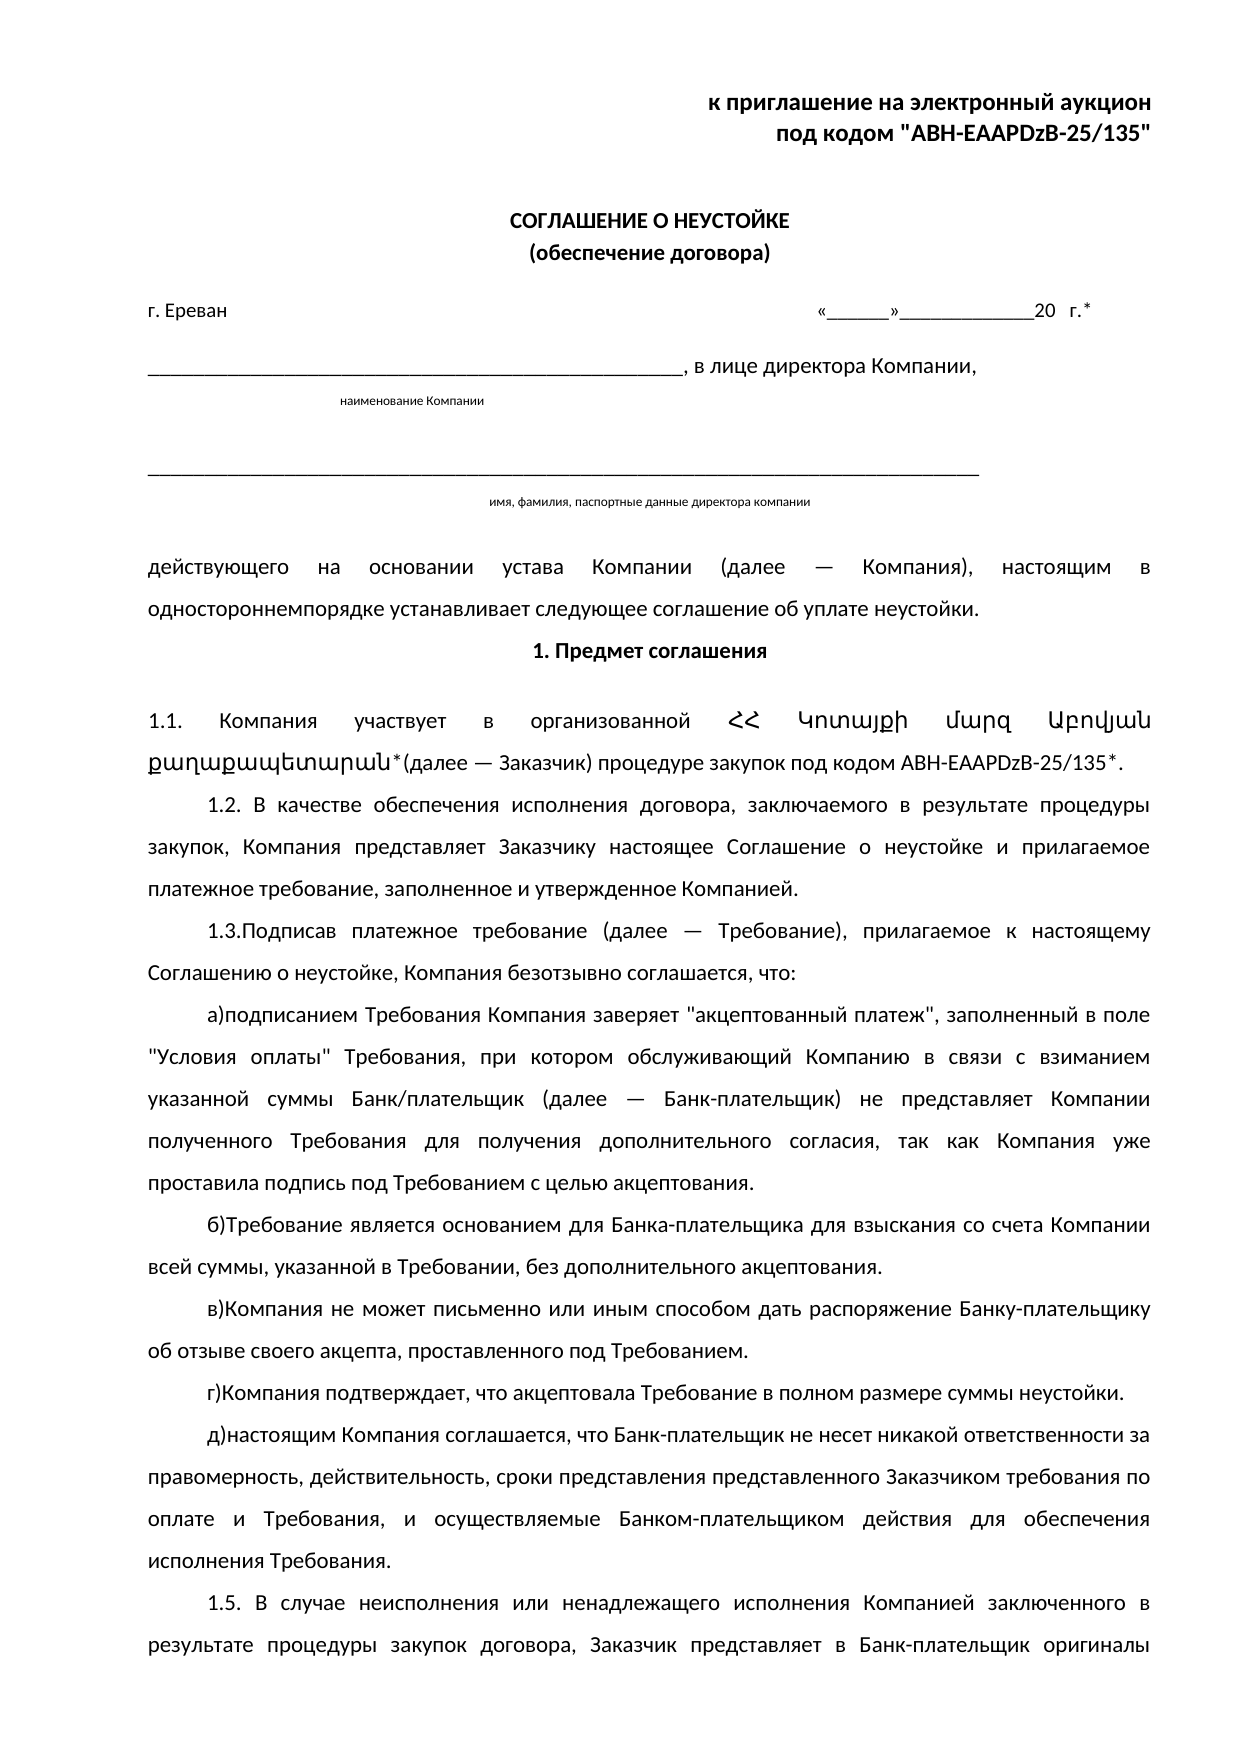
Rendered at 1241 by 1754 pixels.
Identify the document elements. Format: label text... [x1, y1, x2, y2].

text 1.2. В качестве обеспечения исполнения договора, заключаемого в результате процедуры закупок, Компания представляет Заказчику настоящее Соглашение о неустойке и прилагаемое платежное требование, заполненное и утвержденное Компанией. [148, 790, 1152, 902]
text 1.3.Подписав платежное требование (далее — Требование), прилагаемое к настоящему Соглашению о неустойке, Компания безотзывно соглашается, что: [148, 916, 1152, 986]
text _______________________________________________, в лице директора Компании, [148, 351, 1152, 379]
text имя, фамилия, паспортные данные директора компании [148, 494, 1152, 522]
text 1.1. Компания участвует в организованной ՀՀ Կոտայքի մարզ Աբովյան քաղաքապետարան*(далее — Заказчик) процедуре закупок под кодом ABH-EAAPDzB-25/135*. [148, 706, 1152, 776]
text г)Компания подтверждает, что акцептовала Требование в полном размере суммы неустойки. [148, 1378, 1152, 1406]
text 1. Предмет соглашения [148, 636, 1152, 664]
table_header г. Ереван [136, 297, 635, 351]
text д)настоящим Компания соглашается, что Банк-плательщик не несет никакой ответственности за правомерность, действительность, сроки представления представленного Заказчиком требования по оплате и Требования, и осуществляемые Банком-плательщиком действия для обеспечения исполнения Требования. [148, 1420, 1152, 1574]
text а)подписанием Требования Компания заверяет "акцептованный платеж", заполненный в поле "Условия оплаты" Требования, при котором обслуживающий Компанию в связи с взиманием указанной суммы Банк/плательщик (далее — Банк-плательщик) не представляет Компании полученного Требования для получения дополнительного согласия, так как Компания уже проставила подпись под Требованием с целью акцептования. [148, 1000, 1152, 1196]
table_header «______»_____________20 г.* [635, 297, 1104, 351]
text СОГЛАШЕНИЕ О НЕУСТОЙКЕ [148, 206, 1152, 234]
text под кодом "ABH-EAAPDzB-25/135" [148, 117, 1152, 147]
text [148, 1588, 1152, 1658]
text к приглашение на электронный аукцион [177, 86, 1152, 117]
text действующего на основании устава Компании (далее — Компания), настоящим в одностороннемпорядке устанавливает следующее соглашение об уплате неустойки. [148, 552, 1152, 622]
text _________________________________________________________________________ [148, 452, 1152, 480]
text наименование Компании [340, 393, 1152, 421]
text в)Компания не может письменно или иным способом дать распоряжение Банку-плательщику об отзыве своего акцепта, проставленного под Требованием. [148, 1294, 1152, 1364]
text (обеспечение договора) [148, 238, 1152, 266]
text б)Требование является основанием для Банка-плательщика для взыскания со счета Компании всей суммы, указанной в Требовании, без дополнительного акцептования. [148, 1210, 1152, 1280]
